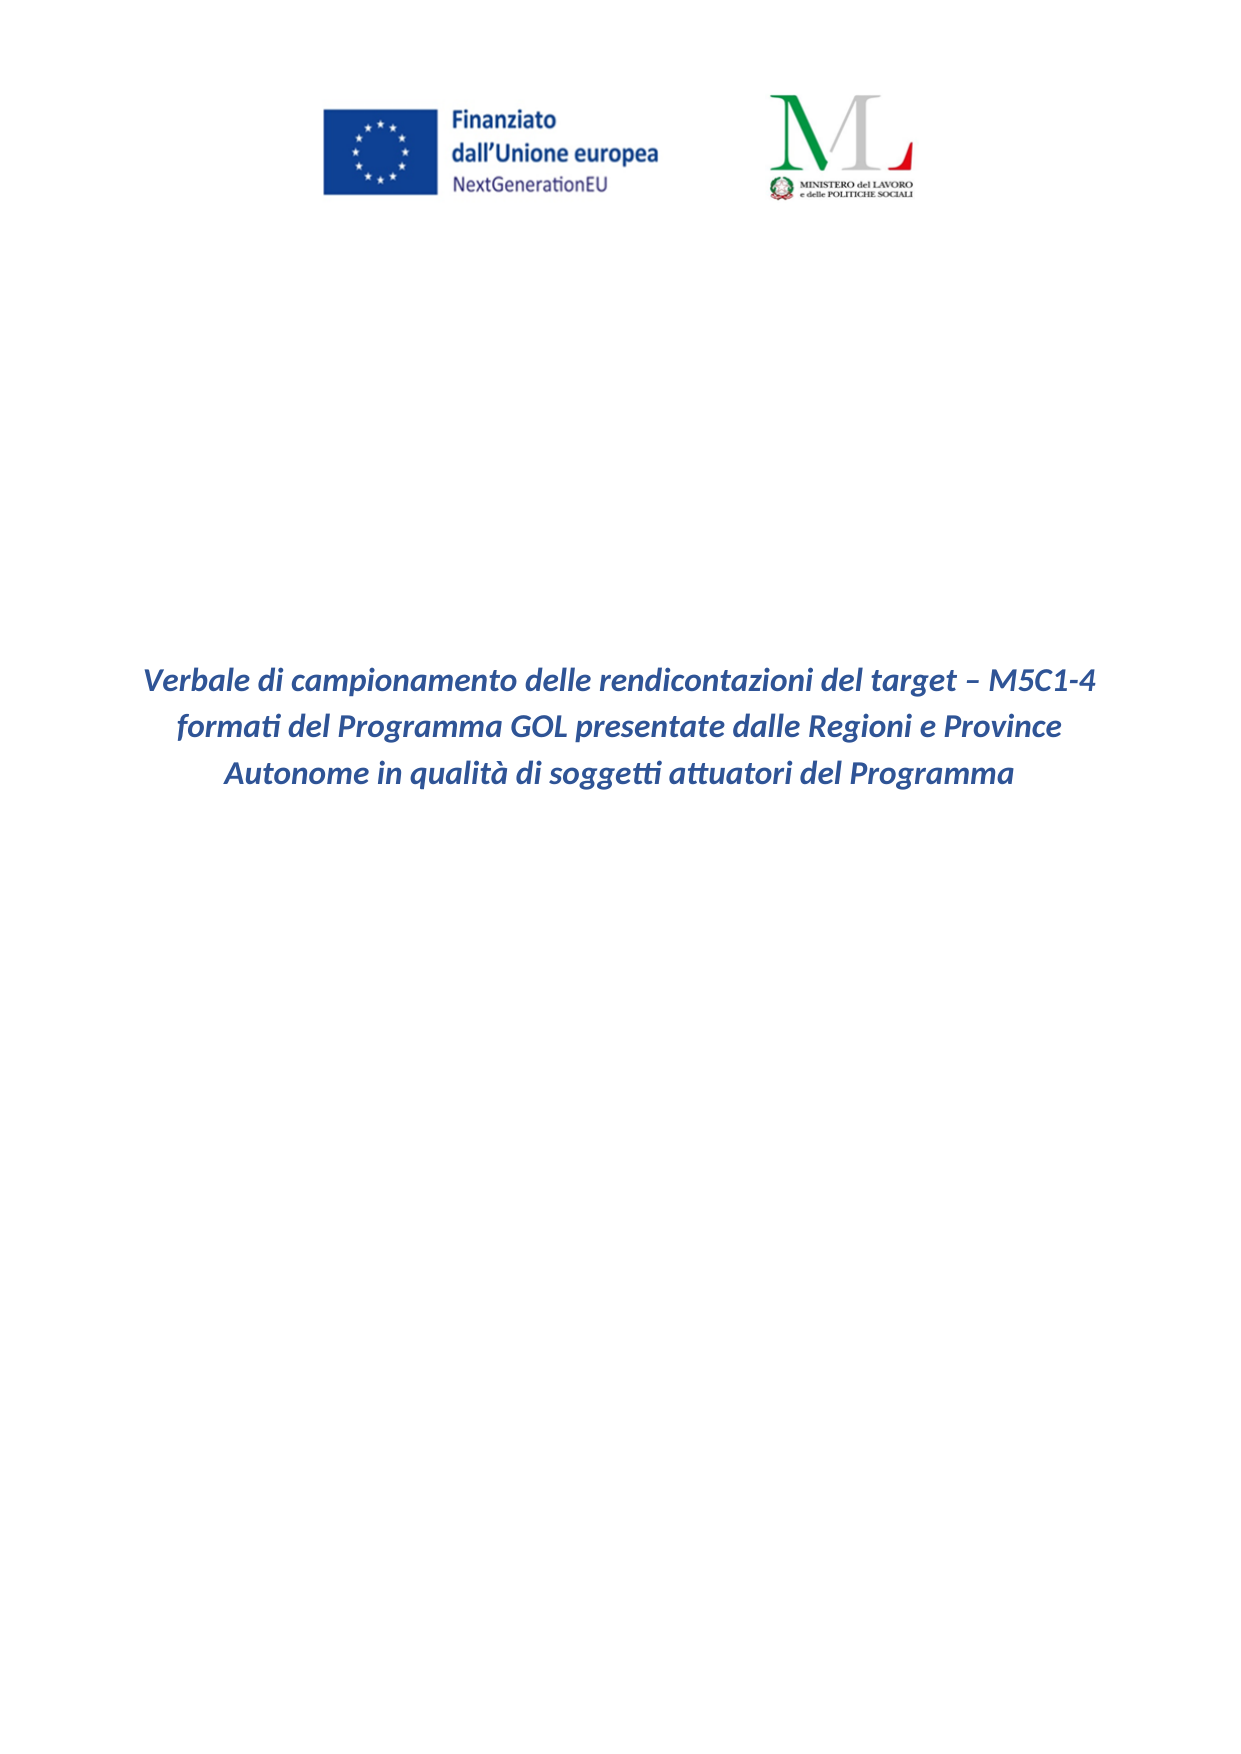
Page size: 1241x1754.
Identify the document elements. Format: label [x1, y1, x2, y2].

picture [314, 88, 669, 207]
picture [764, 88, 926, 207]
